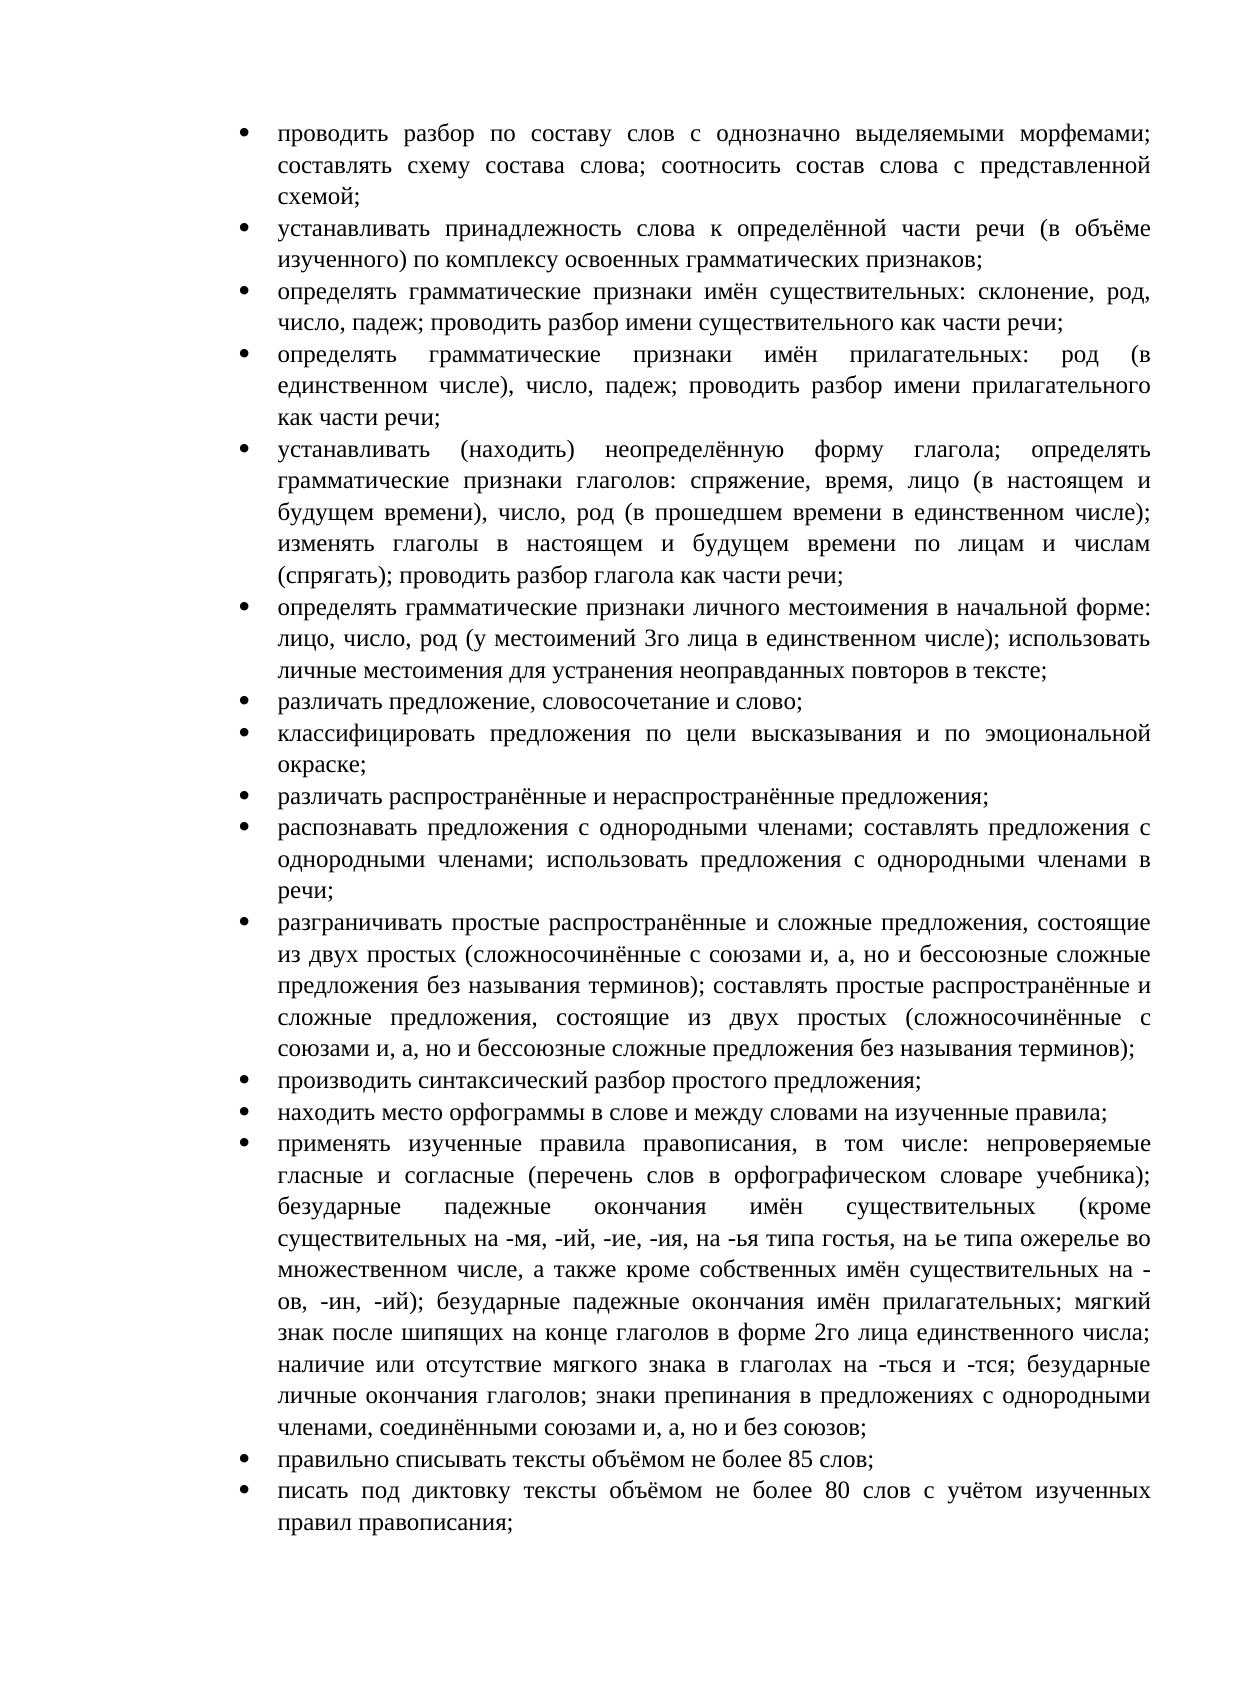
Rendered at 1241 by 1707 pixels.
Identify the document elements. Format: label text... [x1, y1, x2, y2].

list проводить разбор по составу слов с однозначно выделяемыми морфемами; составлять схему состава слова; соотносить состав слова с представленной схемой; [240, 118, 1152, 210]
list определять грамматические признаки личного местоимения в начальной форме: лицо, число, род (у местоимений 3го лица в единственном числе); использовать личные местоимения для устранения неоправданных повторов в тексте; [240, 592, 1152, 683]
list устанавливать (находить) неопределённую форму глагола; определять грамматические признаки глаголов: спряжение, время, лицо (в настоящем и будущем времени), число, род (в прошедшем времени в единственном числе); изменять глаголы в настоящем и будущем времени по лицам и числам (спрягать); проводить разбор глагола как части речи; [240, 434, 1152, 589]
list устанавливать принадлежность слова к определённой части речи (в объёме изученного) по комплексу освоенных грамматических признаков; [240, 213, 1152, 273]
list различать предложение, словосочетание и слово; [240, 686, 1152, 715]
list производить синтаксический разбор простого предложения; [240, 1065, 1152, 1094]
list распознавать предложения с однородными членами; составлять предложения с однородными членами; использовать предложения с однородными членами в речи; [240, 812, 1152, 904]
list писать под диктовку тексты объёмом не более 80 слов с учётом изученных правил правописания; [240, 1475, 1152, 1536]
list находить место орфограммы в слове и между словами на изученные правила; [240, 1097, 1152, 1125]
list различать распространённые и нераспространённые предложения; [240, 781, 1152, 810]
list классифицировать предложения по цели высказывания и по эмоциональной окраске; [240, 718, 1152, 778]
list применять изученные правила правописания, в том числе: непроверяемые гласные и согласные (перечень слов в орфографическом словаре учебника); безударные падежные окончания имён существительных (кроме существительных на -мя, -ий, -ие, -ия, на -ья типа гостья, на ье типа ожерелье во множественном числе, а также кроме собственных имён существительных на -ов, -ин, -ий); безударные падежные окончания имён прилагательных; мягкий знак после шипящих на конце глаголов в форме 2го лица единственного числа; наличие или отсутствие мягкого знака в глаголах на -ться и -тся; безударные личные окончания глаголов; знаки препинания в предложениях с однородными членами, соединёнными союзами и, а, но и без союзов; [240, 1128, 1152, 1441]
list определять грамматические признаки имён прилагательных: род (в единственном числе), число, падеж; проводить разбор имени прилагательного как части речи; [240, 339, 1152, 431]
list правильно списывать тексты объёмом не более 85 слов; [240, 1444, 1152, 1472]
list разграничивать простые распространённые и сложные предложения, состоящие из двух простых (сложносочинённые с союзами и, а, но и бессоюзные сложные предложения без называния терминов); составлять простые распространённые и сложные предложения, состоящие из двух простых (сложносочинённые с союзами и, а, но и бессоюзные сложные предложения без называния терминов); [240, 907, 1152, 1062]
list определять грамматические признаки имён существительных: склонение, род, число, падеж; проводить разбор имени существительного как части речи; [240, 276, 1152, 336]
